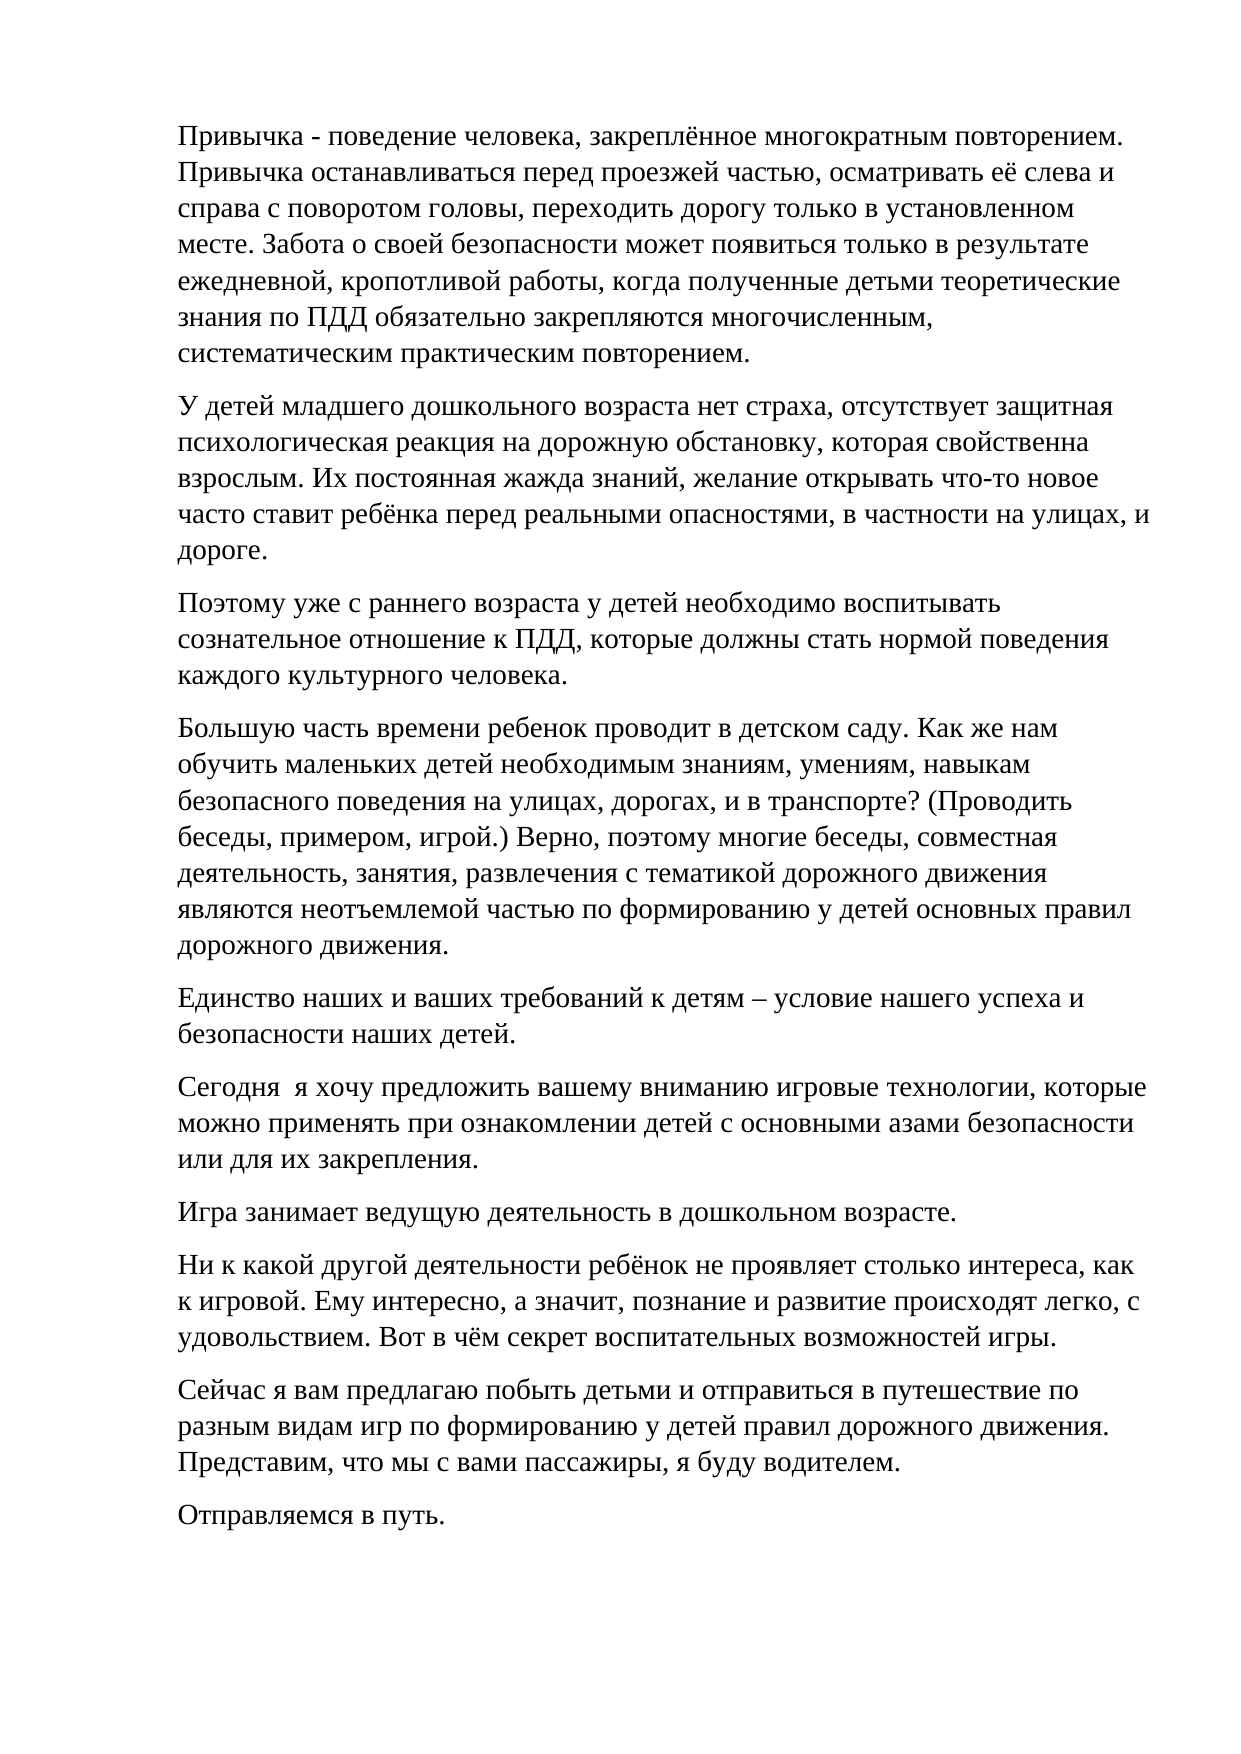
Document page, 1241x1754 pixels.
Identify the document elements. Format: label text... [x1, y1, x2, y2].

text У детей младшего дошкольного возраста нет страха, отсутствует защитная психологическая реакция на дорожную обстановку, которая свойственна взрослым. Их постоянная жажда знаний, желание открывать что-то новое часто ставит ребёнка перед реальными опасностями, в частности на улицах, и дороге. [177, 388, 1152, 566]
text Поэтому уже с раннего возраста у детей необходимо воспитывать сознательное отношение к ПДД, которые должны стать нормой поведения каждого культурного человека. [177, 585, 1152, 691]
text Большую часть времени ребенок проводит в детском саду. Как же нам обучить маленьких детей необходимым знаниям, умениям, навыкам безопасного поведения на улицах, дорогах, и в транспорте? (Проводить беседы, примером, игрой.) Верно, поэтому многие беседы, совместная деятельность, занятия, развлечения с тематикой дорожного движения являются неотъемлемой частью по формированию у детей основных правил дорожного движения. [177, 710, 1152, 961]
text Сейчас я вам предлагаю побыть детьми и отправиться в путешествие по разным видам игр по формированию у детей правил дорожного движения. Представим, что мы с вами пассажиры, я буду водителем. [177, 1372, 1152, 1478]
text Ни к какой другой деятельности ребёнок не проявляет столько интереса, как к игровой. Ему интересно, а значит, познание и развитие происходят легко, с удовольствием. Вот в чём секрет воспитательных возможностей игры. [177, 1247, 1152, 1353]
text Игра занимает ведущую деятельность в дошкольном возрасте. [177, 1194, 1152, 1228]
text Сегодня я хочу предложить вашему вниманию игровые технологии, которые можно применять при ознакомлении детей с основными азами безопасности или для их закрепления. [177, 1069, 1152, 1175]
text Единство наших и ваших требований к детям – условие нашего успеха и безопасности наших детей. [177, 980, 1152, 1050]
text Привычка - поведение человека, закреплённое многократным повторением. Привычка останавливаться перед проезжей частью, осматривать её слева и справа с поворотом головы, переходить дорогу только в установленном месте. Забота о своей безопасности может появиться только в результате ежедневной, кропотливой работы, когда полученные детьми теоретические знания по ПДД обязательно закрепляются многочисленным, систематическим практическим повторением. [177, 118, 1152, 368]
text Отправляемся в путь. [177, 1497, 1152, 1531]
